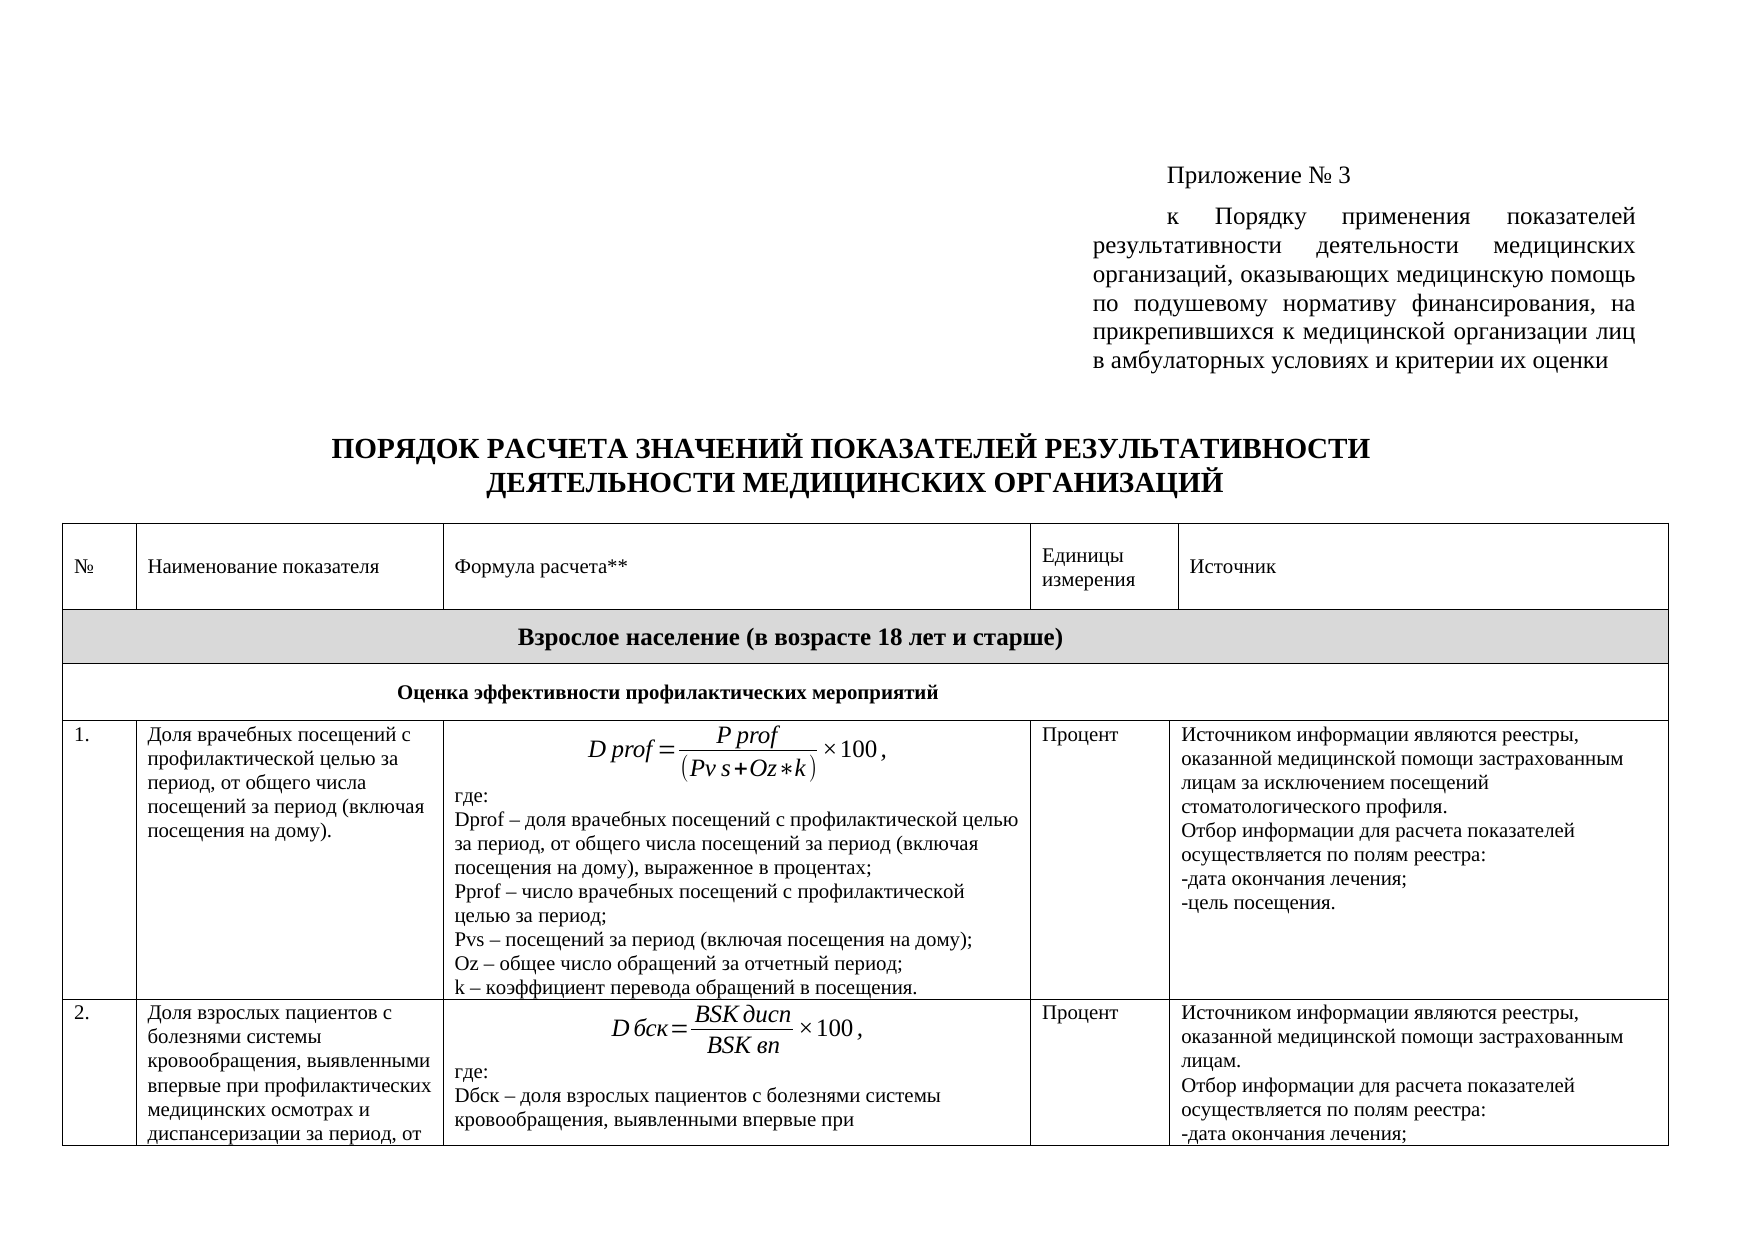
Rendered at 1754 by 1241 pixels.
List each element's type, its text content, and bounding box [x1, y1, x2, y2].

table_header Источник [1179, 524, 1668, 609]
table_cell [444, 1000, 1030, 1145]
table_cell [1170, 1000, 1668, 1145]
text к Порядку применения показателей результативности деятельности медицинских организаций, оказывающих медицинскую помощь по подушевому нормативу финансирования, на прикрепившихся к медицинской организации лиц в амбулаторных условиях и критерии их оценки [1093, 201, 1636, 374]
table_cell Оценка эффективности профилактических мероприятий [63, 664, 1668, 720]
table_cell Источником информации являются реестры, оказанной медицинской помощи застрахованным лицам за исключением посещений стоматологического профиля. Отбор информации для расчета показателей осуществляется по полям реестра: -дата окончания лечения; -цель посещения. [1170, 721, 1668, 999]
table_cell Процент [1031, 1000, 1169, 1145]
table_cell где: Dprof – доля врачебных посещений с профилактической целью за период, от общего числа посещений за период (включая посещения на дому), выраженное в процентах; Pprof – число врачебных посещений с профилактической целью за период; Pvs – посещений за период (включая посещения на дому); Оz – общее число обращений за отчетный период; k – коэффициент перевода обращений в посещения. [444, 721, 1030, 999]
table_cell 2. [63, 1000, 136, 1145]
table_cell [137, 1000, 443, 1145]
table_header № [63, 524, 136, 609]
table_header Наименование показателя [137, 524, 443, 609]
text ПОРЯДОК РАСЧЕТА ЗНАЧЕНИЙ ПОКАЗАТЕЛЕЙ РЕЗУЛЬТАТИВНОСТИ ДЕЯТЕЛЬНОСТИ МЕДИЦИНСКИХ ОРГАНИЗАЦИЙ [74, 432, 1636, 499]
table_cell Взрослое население (в возрасте 18 лет и старше) [63, 610, 1668, 663]
table_header Формула расчета** [444, 524, 1030, 609]
table_cell 1. [63, 721, 136, 999]
text Приложение № 3 [1167, 160, 1636, 189]
table_cell Доля врачебных посещений с профилактической целью за период, от общего числа посещений за период (включая посещения на дому). [137, 721, 443, 999]
table_cell Процент [1031, 721, 1169, 999]
table_header Единицы измерения [1031, 524, 1178, 609]
